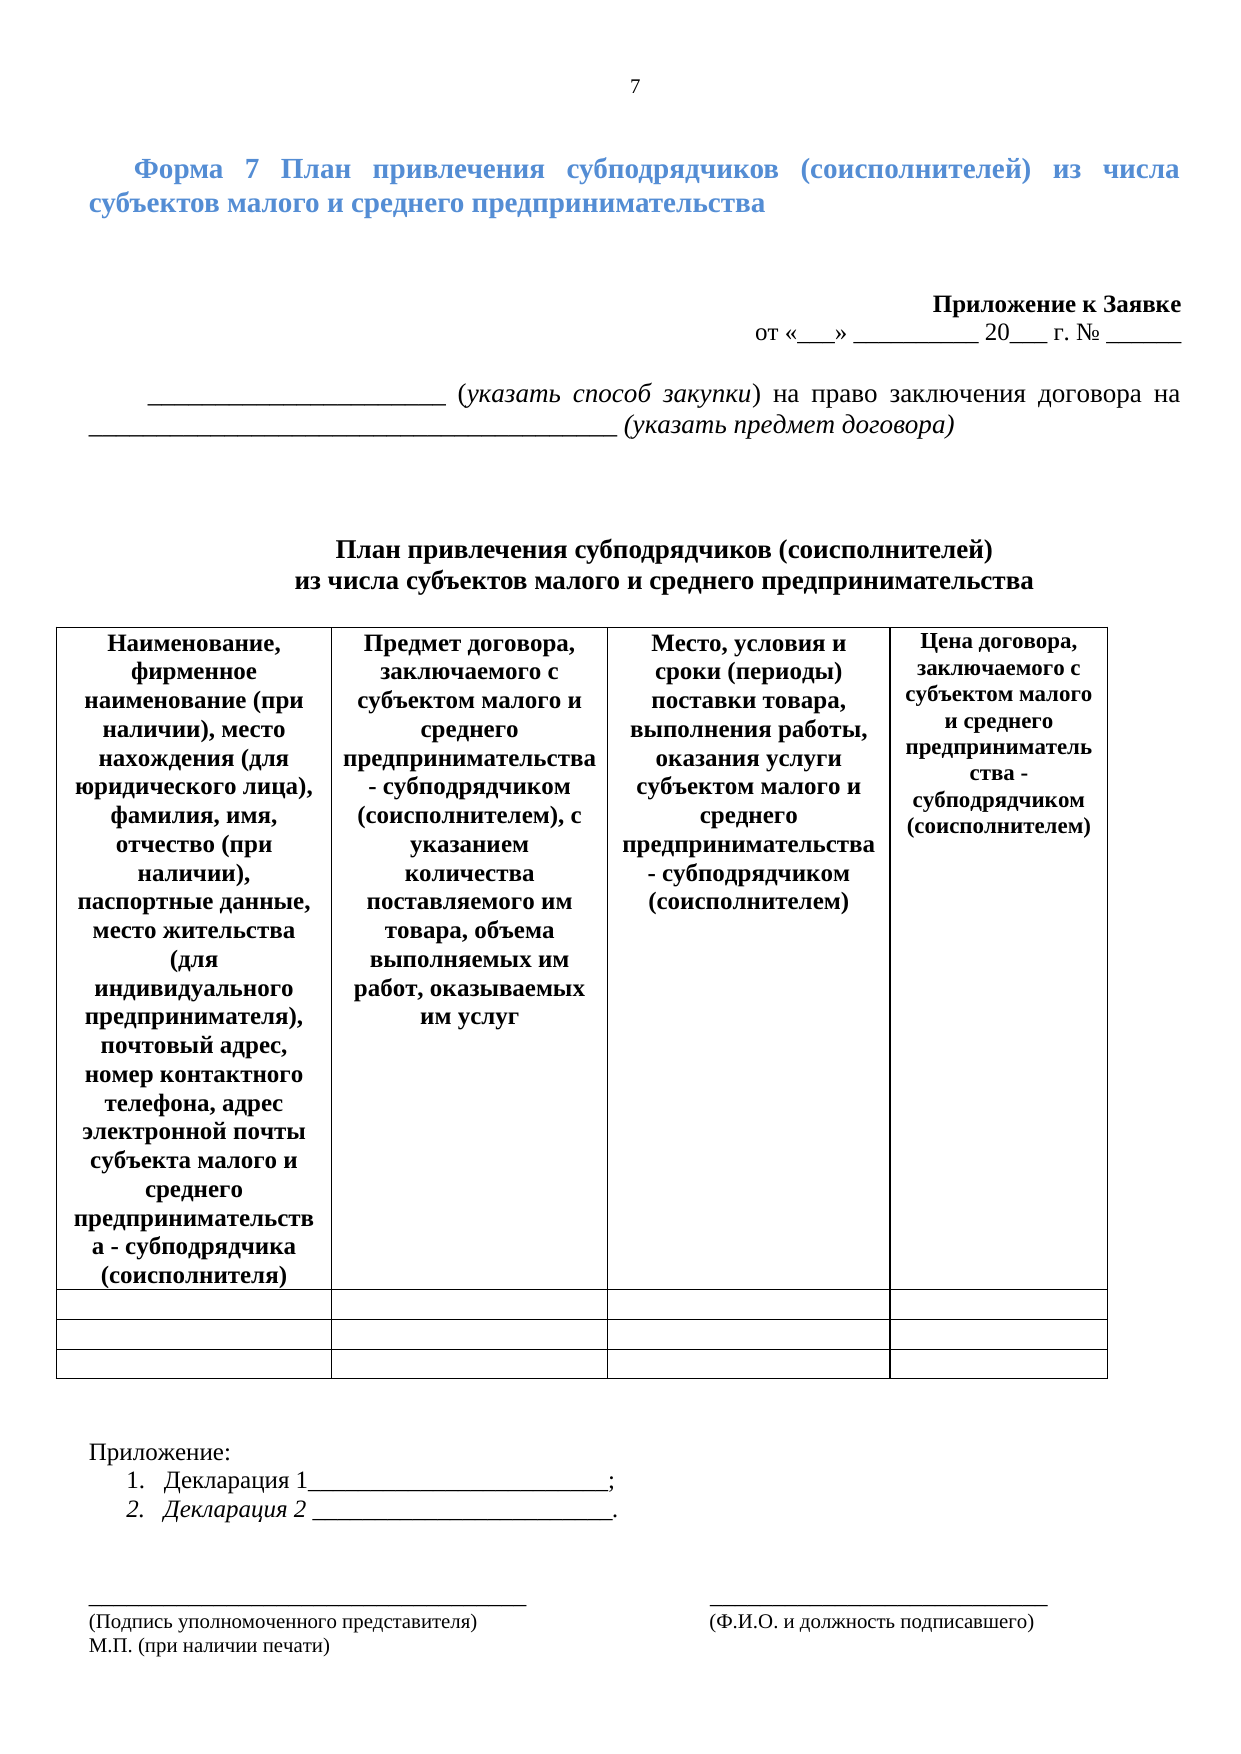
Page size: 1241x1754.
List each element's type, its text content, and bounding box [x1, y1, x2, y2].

table_cell [57, 1290, 331, 1319]
table_cell [891, 1350, 1107, 1378]
table_cell [891, 1290, 1107, 1319]
list Декларация 1________________________; [126, 1466, 1181, 1494]
text М.П. (при наличии печати) [89, 1633, 1181, 1657]
table_cell [608, 1320, 889, 1348]
subtitle Форма 7 План привлечения субподрядчиков (соисполнителей) из числа субъектов малого и среднего предпринимательства [89, 152, 1181, 219]
table_cell [608, 1290, 889, 1319]
table_cell [332, 1350, 607, 1378]
table_cell [57, 1320, 331, 1348]
list Декларация 2 ________________________. [126, 1494, 1181, 1523]
text ___________________________________ ___________________________ [89, 1581, 1181, 1609]
table_header Предмет договора, заключаемого с субъектом малого и среднего предпринимательства - субподрядчиком (соисполнителем), с указанием количества поставляемого им товара, объема выполняемых им работ, оказываемых им услуг [332, 628, 607, 1289]
text из числа субъектов малого и среднего предпринимательства [89, 564, 1181, 595]
table_header Место, условия и сроки (периоды) поставки товара, выполнения работы, оказания услуги субъектом малого и среднего предпринимательства - субподрядчиком (соисполнителем) [608, 628, 889, 1289]
text от «___» __________ 20___ г. № ______ [89, 317, 1181, 346]
table_cell [332, 1290, 607, 1319]
text План привлечения субподрядчиков (соисполнителей) [89, 533, 1181, 564]
text (Подпись уполномоченного представителя) (Ф.И.О. и должность подписавшего) [89, 1609, 1181, 1633]
text Приложение к Заявке [89, 289, 1181, 317]
table_header Цена договора, заключаемого с субъектом малого и среднего предпринимательства - субподрядчиком (соисполнителем) [891, 628, 1107, 1289]
text ______________________ (указать способ закупки) на право заключения договора на _______________________________________ (указать предмет договора) [89, 377, 1181, 440]
table_cell [608, 1350, 889, 1378]
text Приложение: [89, 1437, 1181, 1466]
table_cell [332, 1320, 607, 1348]
table_cell [57, 1350, 331, 1378]
table_cell [891, 1320, 1107, 1348]
table_header Наименование, фирменное наименование (при наличии), место нахождения (для юридического лица), фамилия, имя, отчество (при наличии), паспортные данные, место жительства (для индивидуального предпринимателя), почтовый адрес, номер контактного телефона, адрес электронной почты субъекта малого и среднего предпринимательства - субподрядчика (соисполнителя) [57, 628, 331, 1289]
